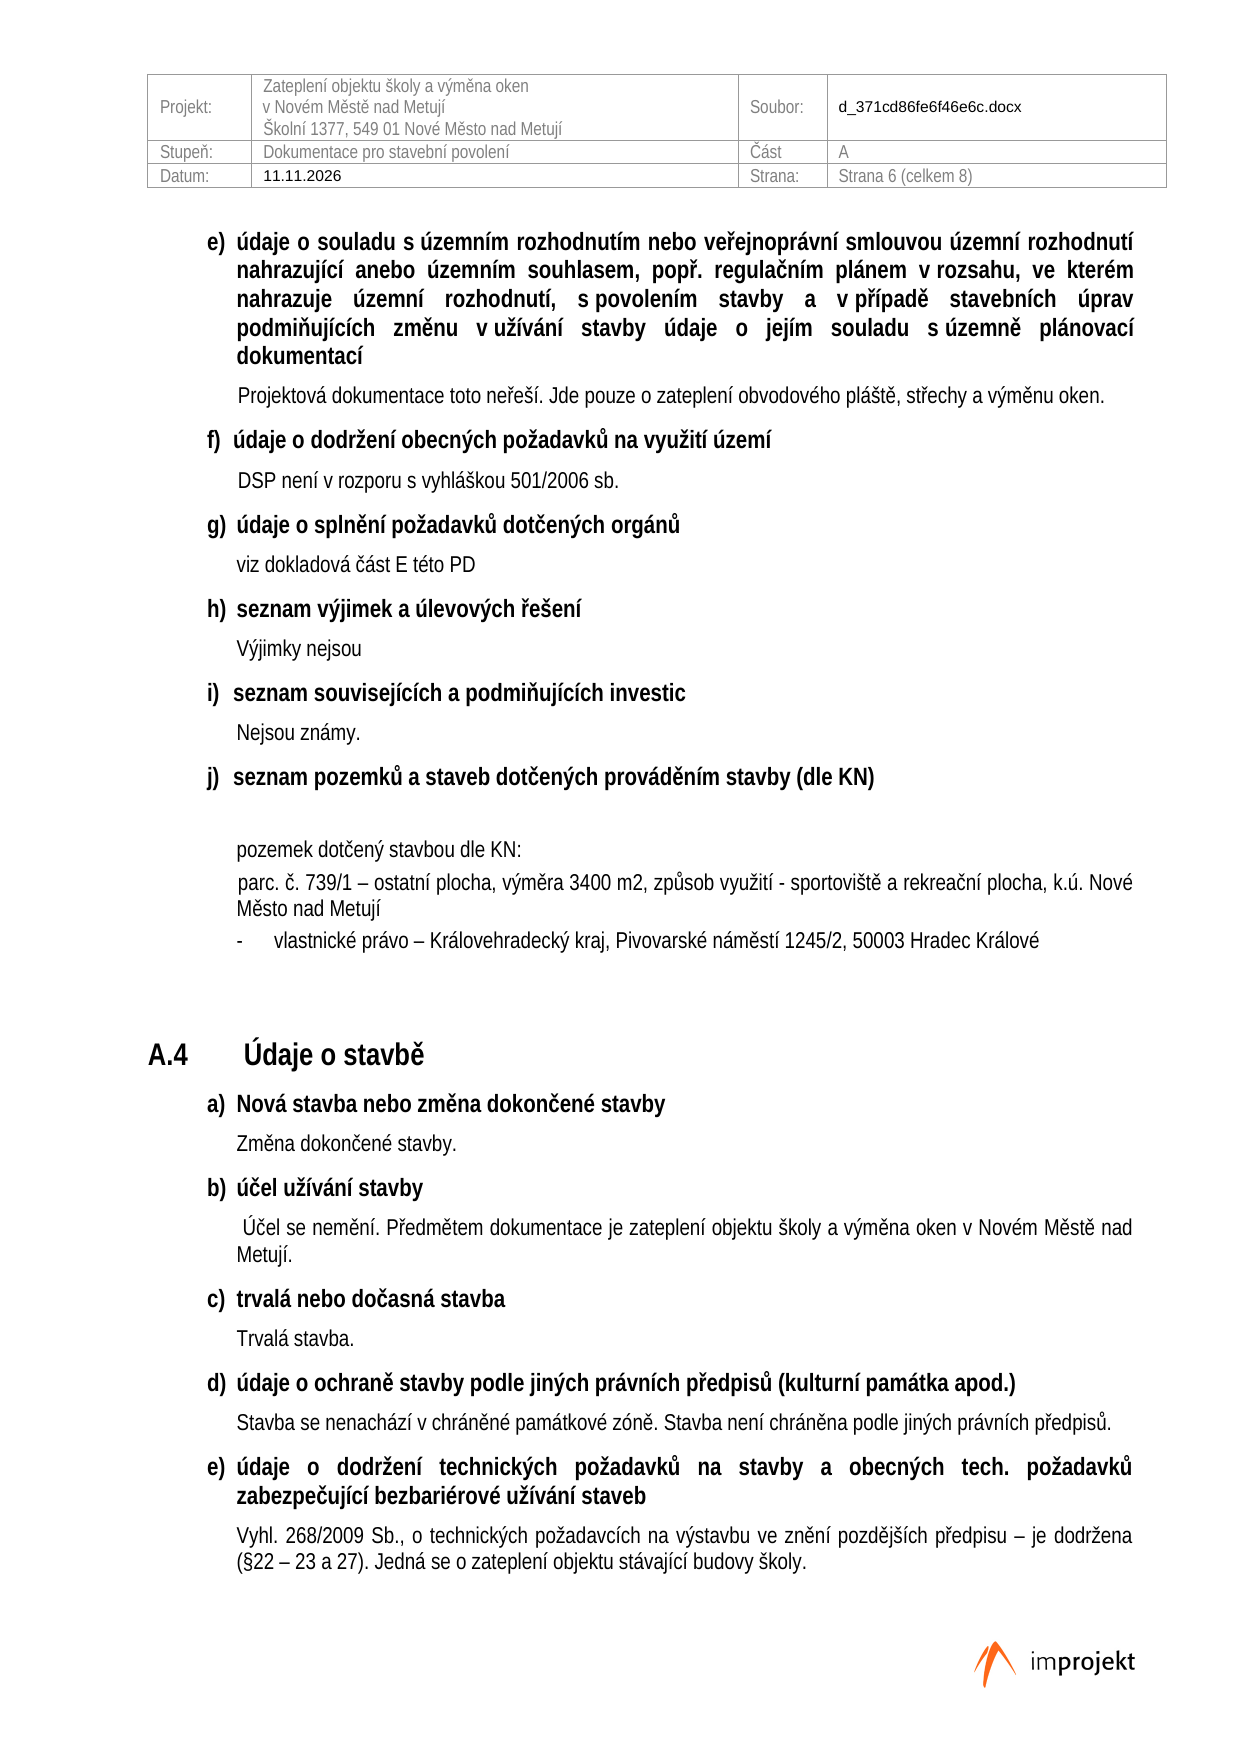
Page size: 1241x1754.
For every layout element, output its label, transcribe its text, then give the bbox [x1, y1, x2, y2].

subtitle seznam souvisejících a podmiňujících investic [207, 678, 1134, 707]
text Projektová dokumentace toto neřeší. Jde pouze o zateplení obvodového pláště, střechy a výměnu oken. [236, 382, 1134, 409]
picture [972, 1639, 1137, 1689]
subtitle účel užívání stavby [207, 1173, 1134, 1202]
text DSP není v rozporu s vyhláškou 501/2006 sb. [236, 467, 1134, 493]
text Vyhl. 268/2009 Sb., o technických požadavcích na výstavbu ve znění pozdějších předpisu – je dodržena (§22 – 23 a 27). Jedná se o zateplení objektu stávající budovy školy. [236, 1522, 1134, 1574]
text Stavba se nenachází v chráněné památkové zóně. Stavba není chráněna podle jiných právních předpisů. [236, 1409, 1134, 1435]
subtitle trvalá nebo dočasná stavba [207, 1284, 1134, 1312]
subtitle seznam výjimek a úlevových řešení [207, 594, 1134, 622]
text Účel se nemění. Předmětem dokumentace je zateplení objektu školy a výměna oken v Novém Městě nad Metují. [236, 1214, 1134, 1267]
text Trvalá stavba. [236, 1325, 1134, 1351]
subtitle seznam pozemků a staveb dotčených prováděním stavby (dle KN) [207, 762, 1134, 791]
text viz dokladová část E této PD [236, 551, 1134, 577]
list vlastnické právo – Královehradecký kraj, Pivovarské náměstí 1245/2, 50003 Hradec Králové [236, 927, 1134, 954]
subtitle údaje o ochraně stavby podle jiných právních předpisů (kulturní památka apod.) [207, 1368, 1134, 1396]
subtitle údaje o dodržení technických požadavků na stavby a obecných tech. požadavků zabezpečující bezbariérové užívání staveb [207, 1452, 1134, 1509]
subtitle údaje o dodržení obecných požadavků na využití území [207, 426, 1134, 454]
text parc. č. 739/1 – ostatní plocha, výměra 3400 m2, způsob využití - sportoviště a rekreační plocha, k.ú. Nové Město nad Metují [236, 868, 1134, 921]
text Výjimky nejsou [236, 635, 1134, 661]
subtitle Údaje o stavbě [148, 1036, 1134, 1072]
text Nejsou známy. [236, 719, 1134, 746]
subtitle údaje o splnění požadavků dotčených orgánů [207, 510, 1134, 538]
subtitle Nová stavba nebo změna dokončené stavby [207, 1089, 1134, 1118]
text pozemek dotčený stavbou dle KN: [236, 836, 1134, 862]
subtitle údaje o souladu s územním rozhodnutím nebo veřejnoprávní smlouvou územní rozhodnutí nahrazující anebo územním souhlasem, popř. regulačním plánem v rozsahu, ve kterém nahrazuje územní rozhodnutí, s povolením stavby a v případě stavebních úprav podmiňujících změnu v užívání stavby údaje o jejím souladu s územně plánovací dokumentací [207, 227, 1134, 370]
text Změna dokončené stavby. [236, 1130, 1134, 1156]
